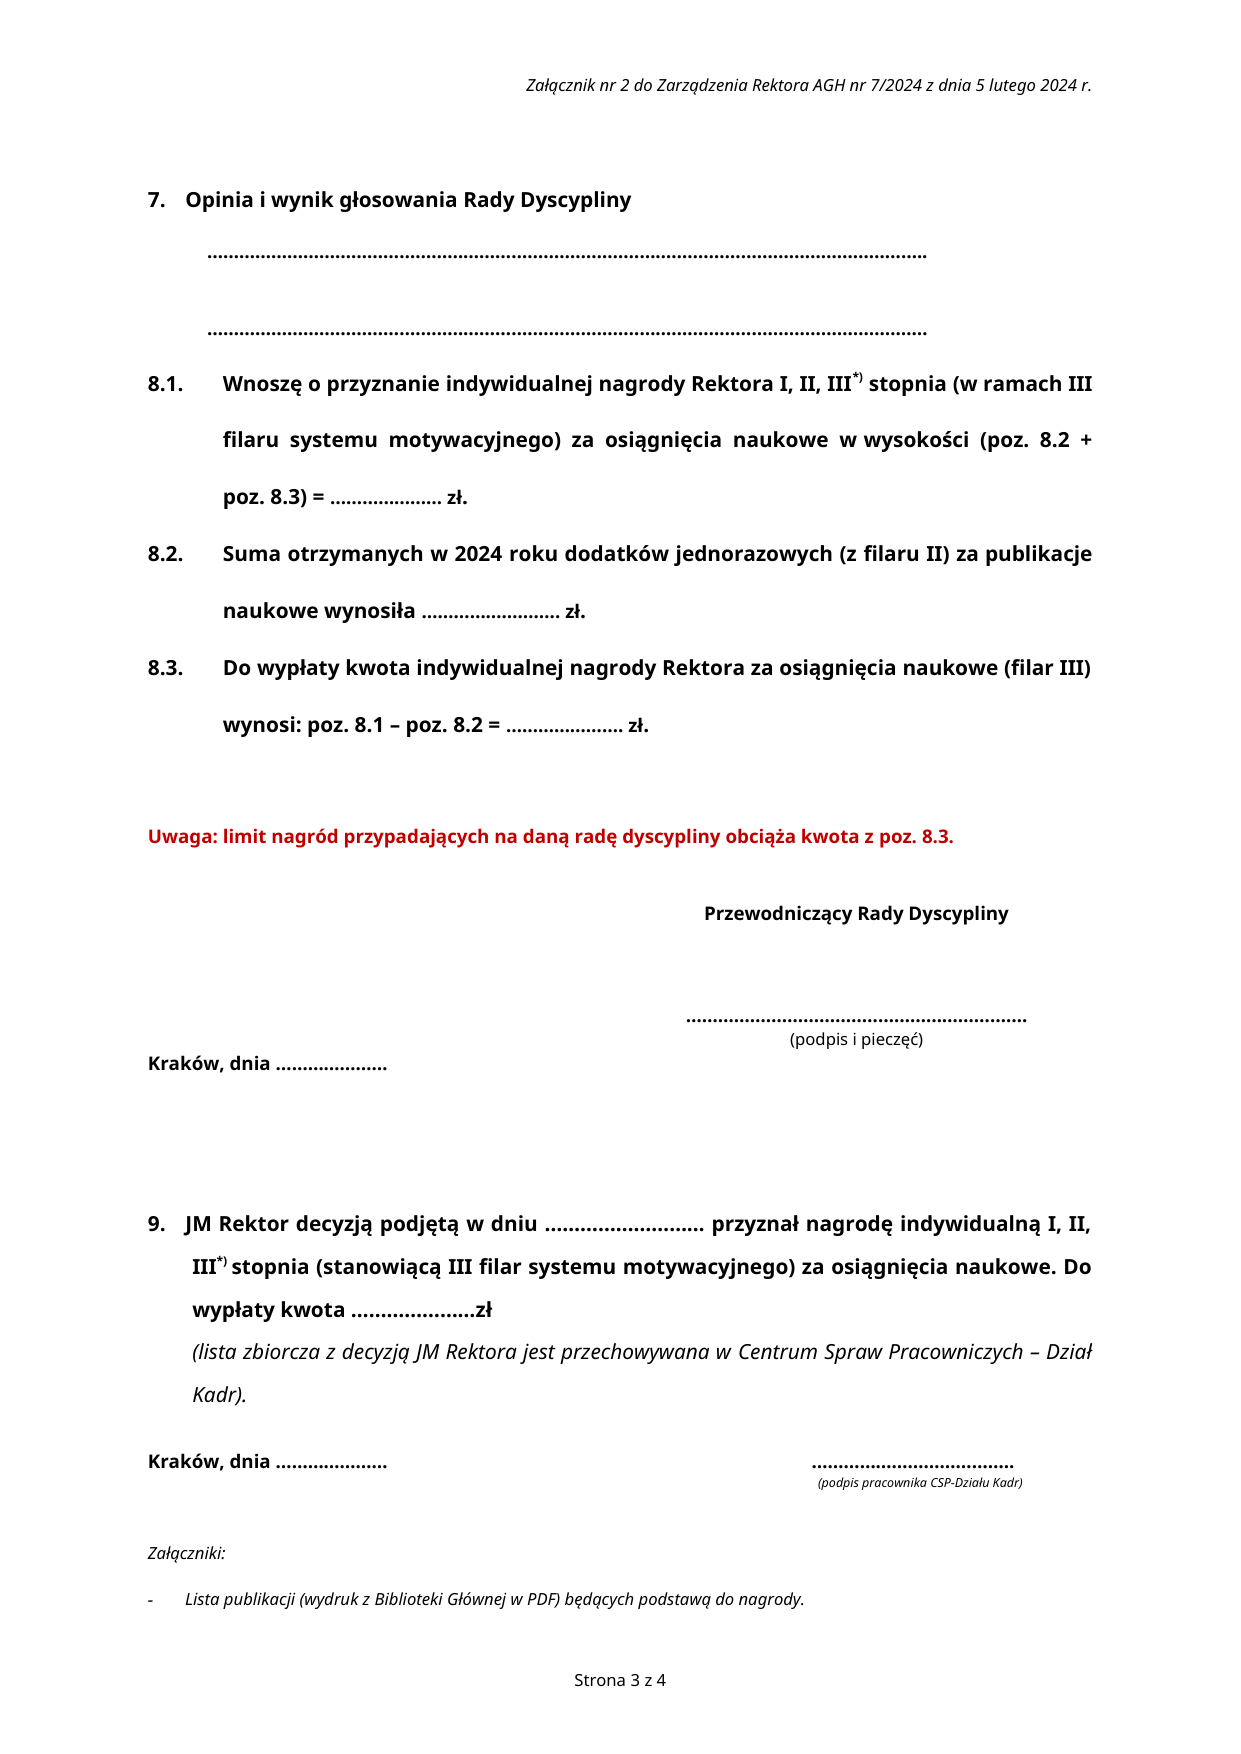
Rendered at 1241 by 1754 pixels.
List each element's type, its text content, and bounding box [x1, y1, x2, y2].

text ……………………………………………………………………………………….…………………………….. [207, 239, 1092, 264]
text Uwaga: limit nagród przypadających na daną radę dyscypliny obciąża kwota z poz. 8.3. [148, 824, 1092, 849]
list Lista publikacji (wydruk z Biblioteki Głównej w PDF) będących podstawą do nagrody. [148, 1587, 1092, 1610]
list Suma otrzymanych w 2024 roku dodatków jednorazowych (z filaru II) za publikacje naukowe wynosiła …………………….. zł. [148, 539, 1092, 625]
text Przewodniczący Rady Dyscypliny [148, 900, 1092, 926]
text ………………………………………………………. [148, 1002, 1092, 1028]
text (podpis pracownika CSP-Działu Kadr) [148, 1474, 1092, 1491]
list JM Rektor decyzją podjętą w dniu ……………………… przyznał nagrodę indywidualną I, II, III*) stopnia (stanowiącą III filar systemu motywacyjnego) za osiągnięcia naukowe. Do wypłaty kwota …………………zł [148, 1209, 1092, 1323]
text (podpis i pieczęć) [148, 1028, 1092, 1051]
text (lista zbiorcza z decyzją JM Rektora jest przechowywana w Centrum Spraw Pracowniczych – Dział Kadr). [192, 1337, 1092, 1408]
list Wnoszę o przyznanie indywidualnej nagrody Rektora I, II, III*) stopnia (w ramach III filaru systemu motywacyjnego) za osiągnięcia naukowe w wysokości (poz. 8.2 + poz. 8.3) = ………………… zł. [148, 369, 1092, 511]
text Kraków, dnia ………………… ……………………………….. [148, 1448, 1092, 1474]
list Opinia i wynik głosowania Rady Dyscypliny [148, 185, 1092, 214]
text Kraków, dnia ………………… [148, 1051, 1092, 1076]
text ……………………………………………………………………………………………………………………… [207, 315, 1092, 340]
text Załączniki: [148, 1542, 1092, 1564]
list Do wypłaty kwota indywidualnej nagrody Rektora za osiągnięcia naukowe (filar III) wynosi: poz. 8.1 – poz. 8.2 = …………………. zł. [148, 653, 1092, 738]
